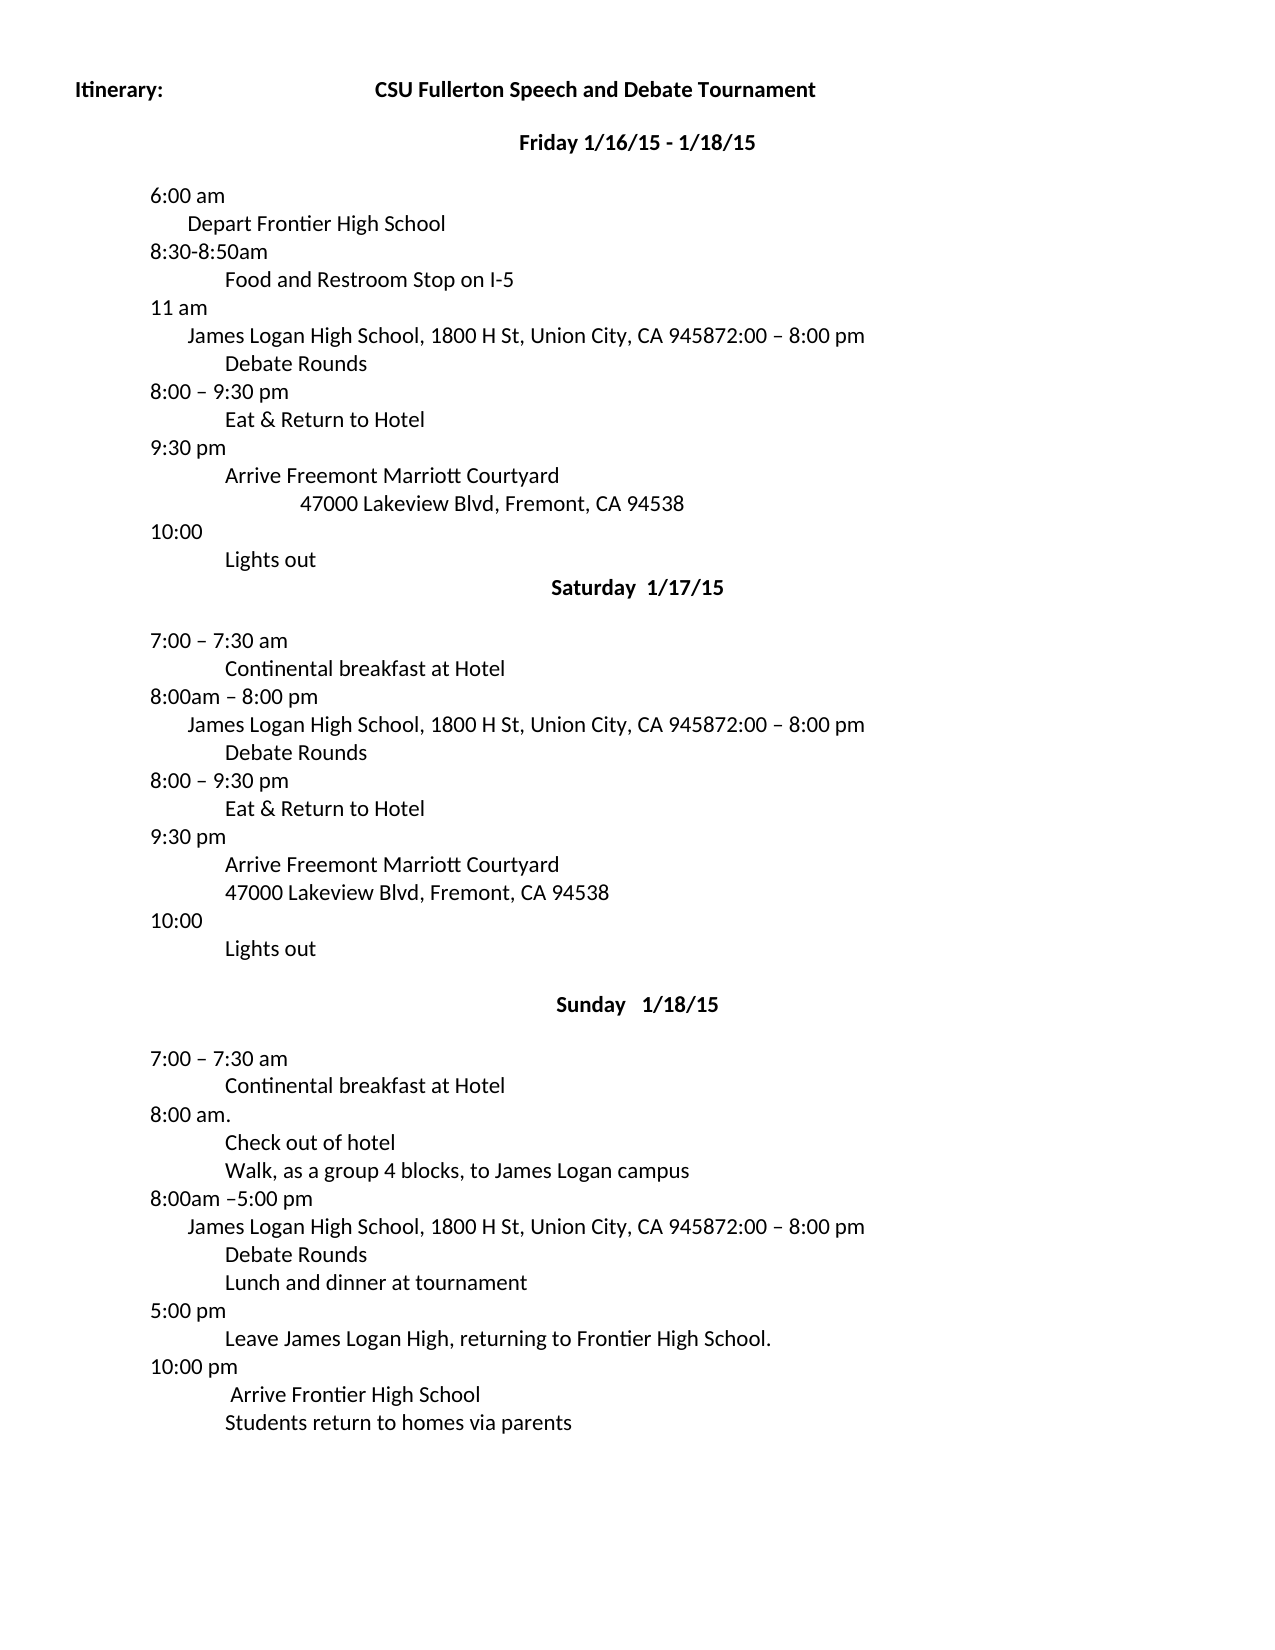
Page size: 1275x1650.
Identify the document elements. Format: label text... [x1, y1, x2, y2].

text Leave James Logan High, returning to Frontier High School. [150, 1324, 1200, 1352]
text 8:00 – 9:30 pm [150, 766, 1200, 794]
text 7:00 – 7:30 am [75, 626, 1200, 654]
text 47000 Lakeview Blvd, Fremont, CA 94538 [150, 489, 1200, 517]
text 11 am [150, 293, 1200, 321]
text 8:00 – 9:30 pm [150, 377, 1200, 405]
text Food and Restroom Stop on I-5 [75, 265, 1200, 293]
text Continental breakfast at Hotel [150, 654, 1200, 682]
text Students return to homes via parents [150, 1408, 1200, 1436]
text Debate Rounds [150, 1240, 1200, 1268]
text Arrive Freemont Marriott Courtyard [150, 851, 1200, 878]
text 7:00 – 7:30 am [75, 1044, 1200, 1072]
text Debate Rounds [150, 738, 1200, 766]
text Friday 1/16/15 - 1/18/15 [75, 128, 1200, 156]
text 8:00 am. [75, 1100, 1200, 1128]
text Check out of hotel [150, 1128, 1200, 1156]
text Sunday 1/18/15 [75, 991, 1200, 1019]
text Lunch and dinner at tournament [150, 1268, 1200, 1296]
text James Logan High School, 1800 H St, Union City, CA 945872:00 – 8:00 pm [150, 710, 1200, 738]
text 9:30 pm [150, 822, 1200, 851]
text 10:00 pm [75, 1352, 1200, 1380]
text 8:00am –5:00 pm [75, 1184, 1200, 1212]
text 6:00 am [75, 181, 1200, 209]
text 47000 Lakeview Blvd, Fremont, CA 94538 [150, 878, 1200, 907]
text 8:00am – 8:00 pm [75, 682, 1200, 710]
text Arrive Frontier High School [150, 1380, 1200, 1408]
text Eat & Return to Hotel [150, 405, 1200, 433]
text Lights out [150, 934, 1200, 963]
text James Logan High School, 1800 H St, Union City, CA 945872:00 – 8:00 pm [150, 1212, 1200, 1240]
text 10:00 [150, 907, 1200, 934]
text 5:00 pm [75, 1296, 1200, 1324]
text Walk, as a group 4 blocks, to James Logan campus [150, 1156, 1200, 1184]
text Lights out [150, 545, 1200, 573]
text Saturday 1/17/15 [75, 573, 1200, 601]
text James Logan High School, 1800 H St, Union City, CA 945872:00 – 8:00 pm [150, 321, 1200, 349]
text 8:30-8:50am [75, 237, 1200, 265]
text Itinerary: CSU Fullerton Speech and Debate Tournament [75, 75, 1200, 103]
text 10:00 [150, 517, 1200, 545]
text Eat & Return to Hotel [150, 794, 1200, 822]
text 9:30 pm [150, 433, 1200, 461]
text Continental breakfast at Hotel [150, 1072, 1200, 1100]
text Depart Frontier High School [112, 209, 1200, 237]
text Arrive Freemont Marriott Courtyard [150, 461, 1200, 489]
text Debate Rounds [150, 349, 1200, 377]
